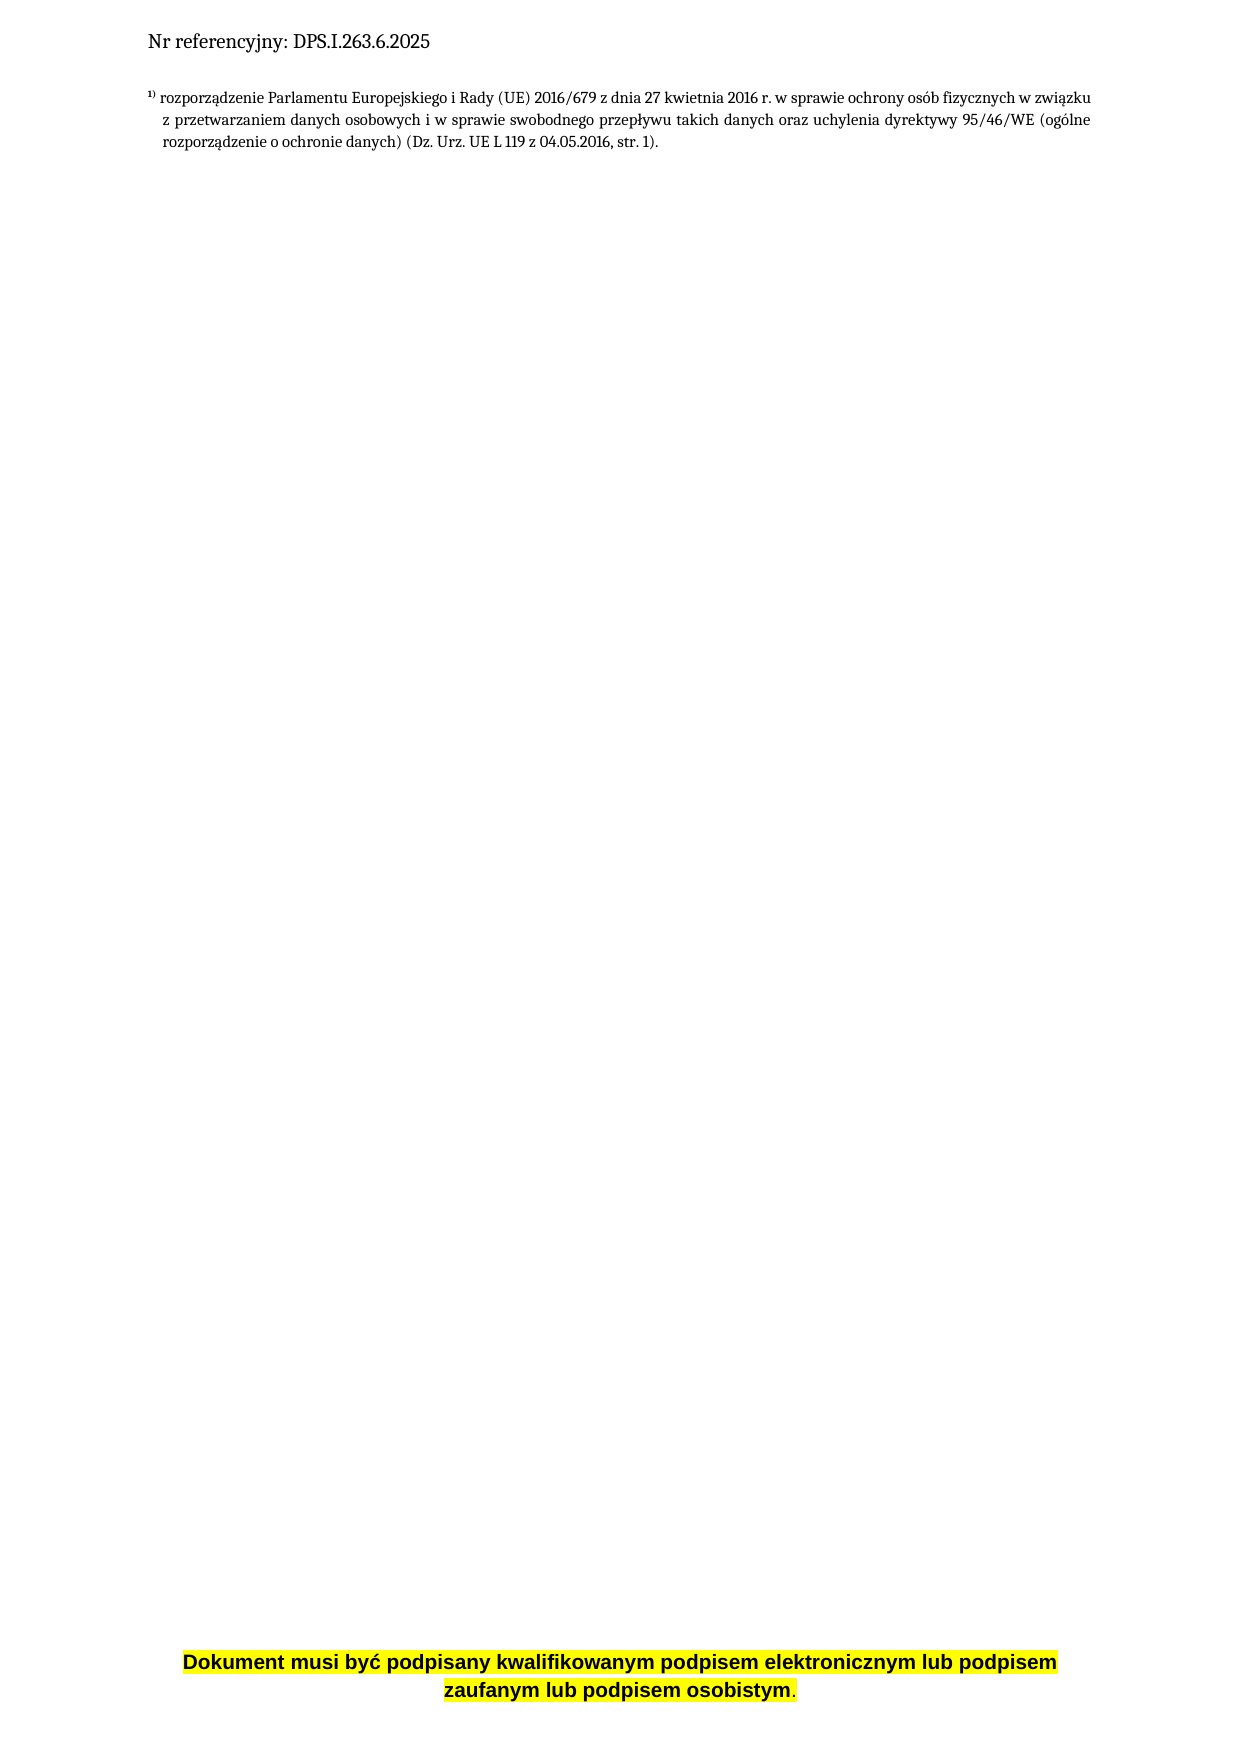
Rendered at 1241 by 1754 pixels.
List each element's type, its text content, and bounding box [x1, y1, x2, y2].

list 1) rozporządzenie Parlamentu Europejskiego i Rady (UE) 2016/679 z dnia 27 kwietnia 2016 r. w sprawie ochrony osób fizycznych w związku z przetwarzaniem danych osobowych i w sprawie swobodnego przepływu takich danych oraz uchylenia dyrektywy 95/46/WE (ogólne rozporządzenie o ochronie danych) (Dz. Urz. UE L 119 z 04.05.2016, str. 1). [148, 89, 1093, 152]
